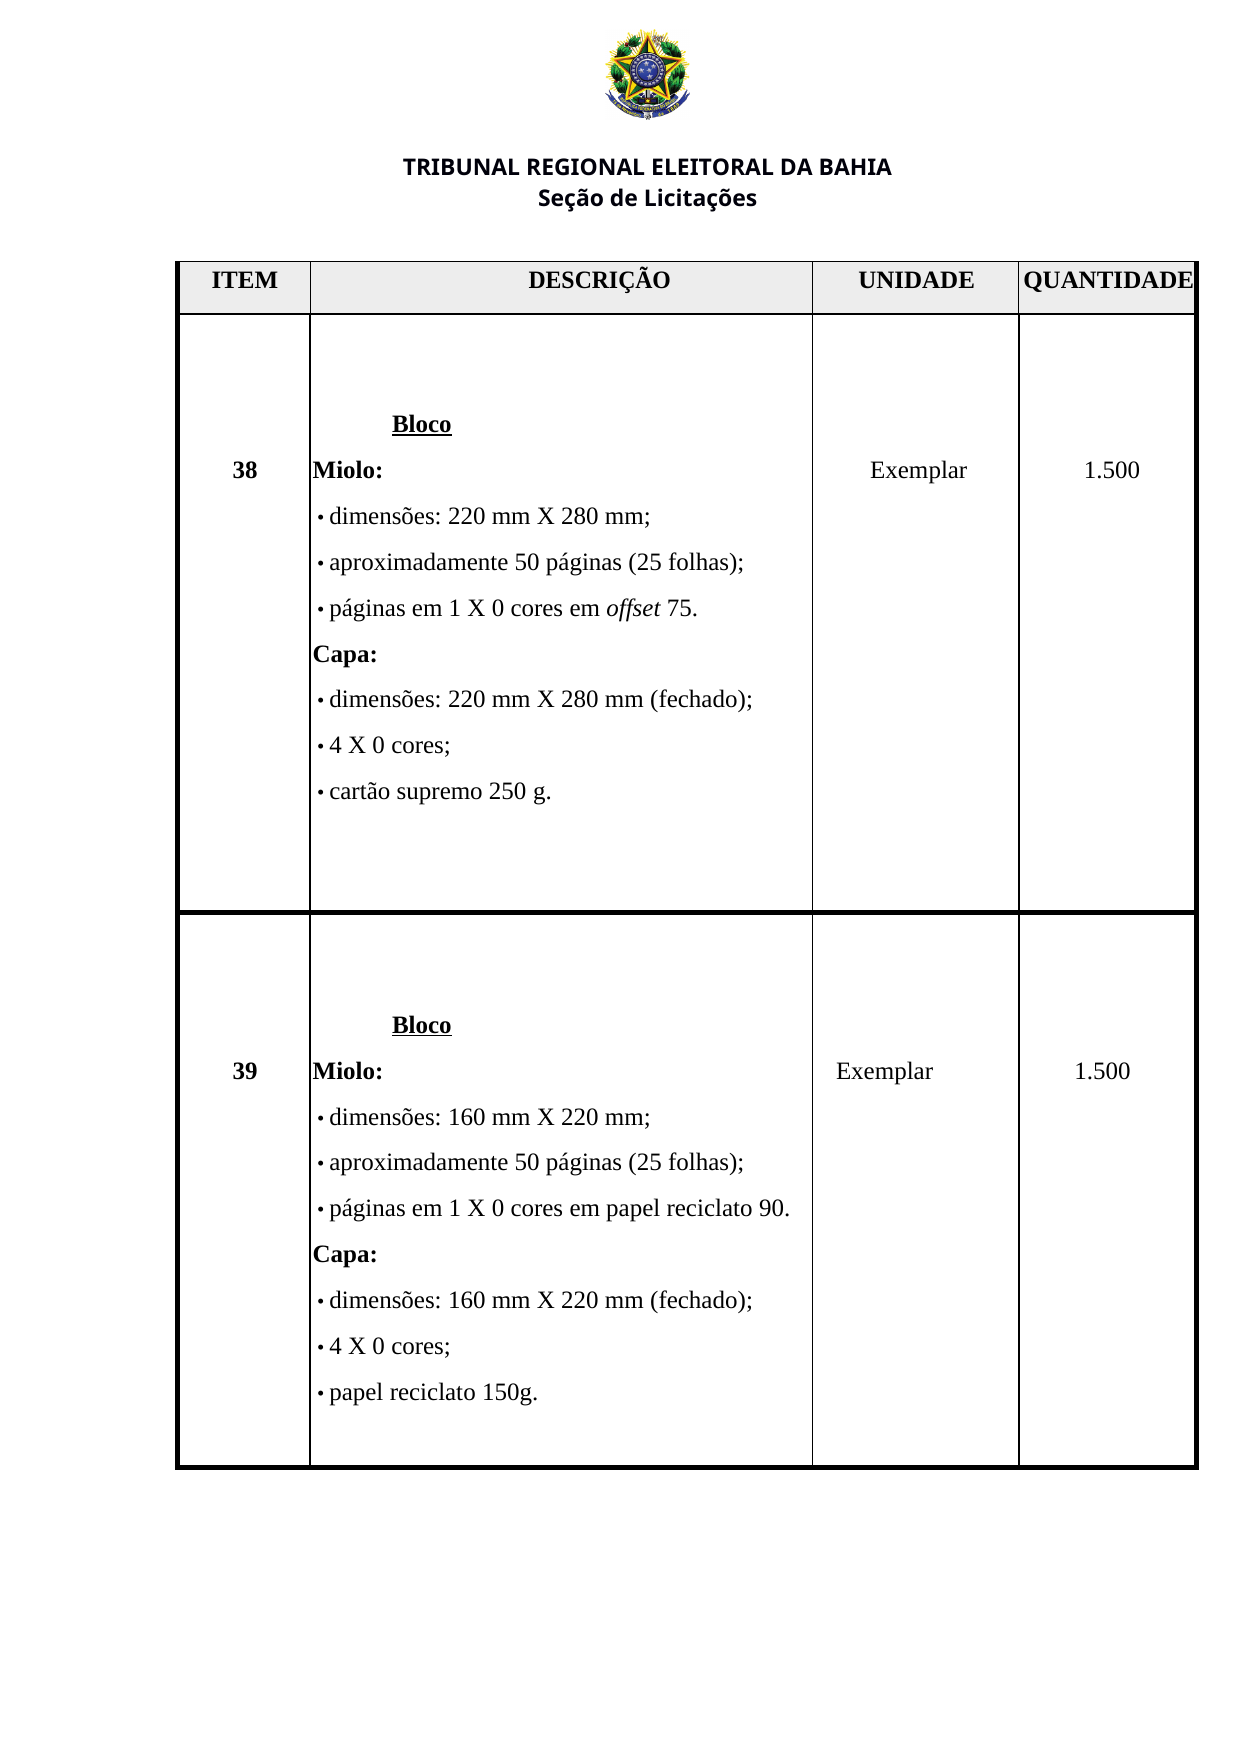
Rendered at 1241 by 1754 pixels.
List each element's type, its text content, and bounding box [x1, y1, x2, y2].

table_cell 39 [180, 915, 309, 1465]
table_cell 38 [180, 315, 309, 910]
table_cell Exemplar [813, 315, 1018, 910]
table_header UNIDADE [813, 262, 1018, 313]
table_cell 1.500 [1020, 315, 1194, 910]
table_cell 1.500 [1020, 915, 1194, 1465]
table_cell Exemplar [813, 915, 1018, 1465]
table_header QUANTIDADE [1019, 262, 1194, 313]
table_header DESCRIÇÃO [311, 262, 812, 313]
table_cell Bloco Miolo: dimensões: 160 mm X 220 mm; aproximadamente 50 páginas (25 folhas); páginas em 1 X 0 cores em papel reciclato 90. Capa: dimensões: 160 mm X 220 mm (fechado); 4 X 0 cores; papel reciclato 150g. [311, 915, 812, 1465]
table_cell Bloco Miolo: dimensões: 220 mm X 280 mm; aproximadamente 50 páginas (25 folhas); páginas em 1 X 0 cores em offset 75. Capa: dimensões: 220 mm X 280 mm (fechado); 4 X 0 cores; cartão supremo 250 g. [311, 315, 812, 910]
table_header ITEM [180, 262, 310, 313]
